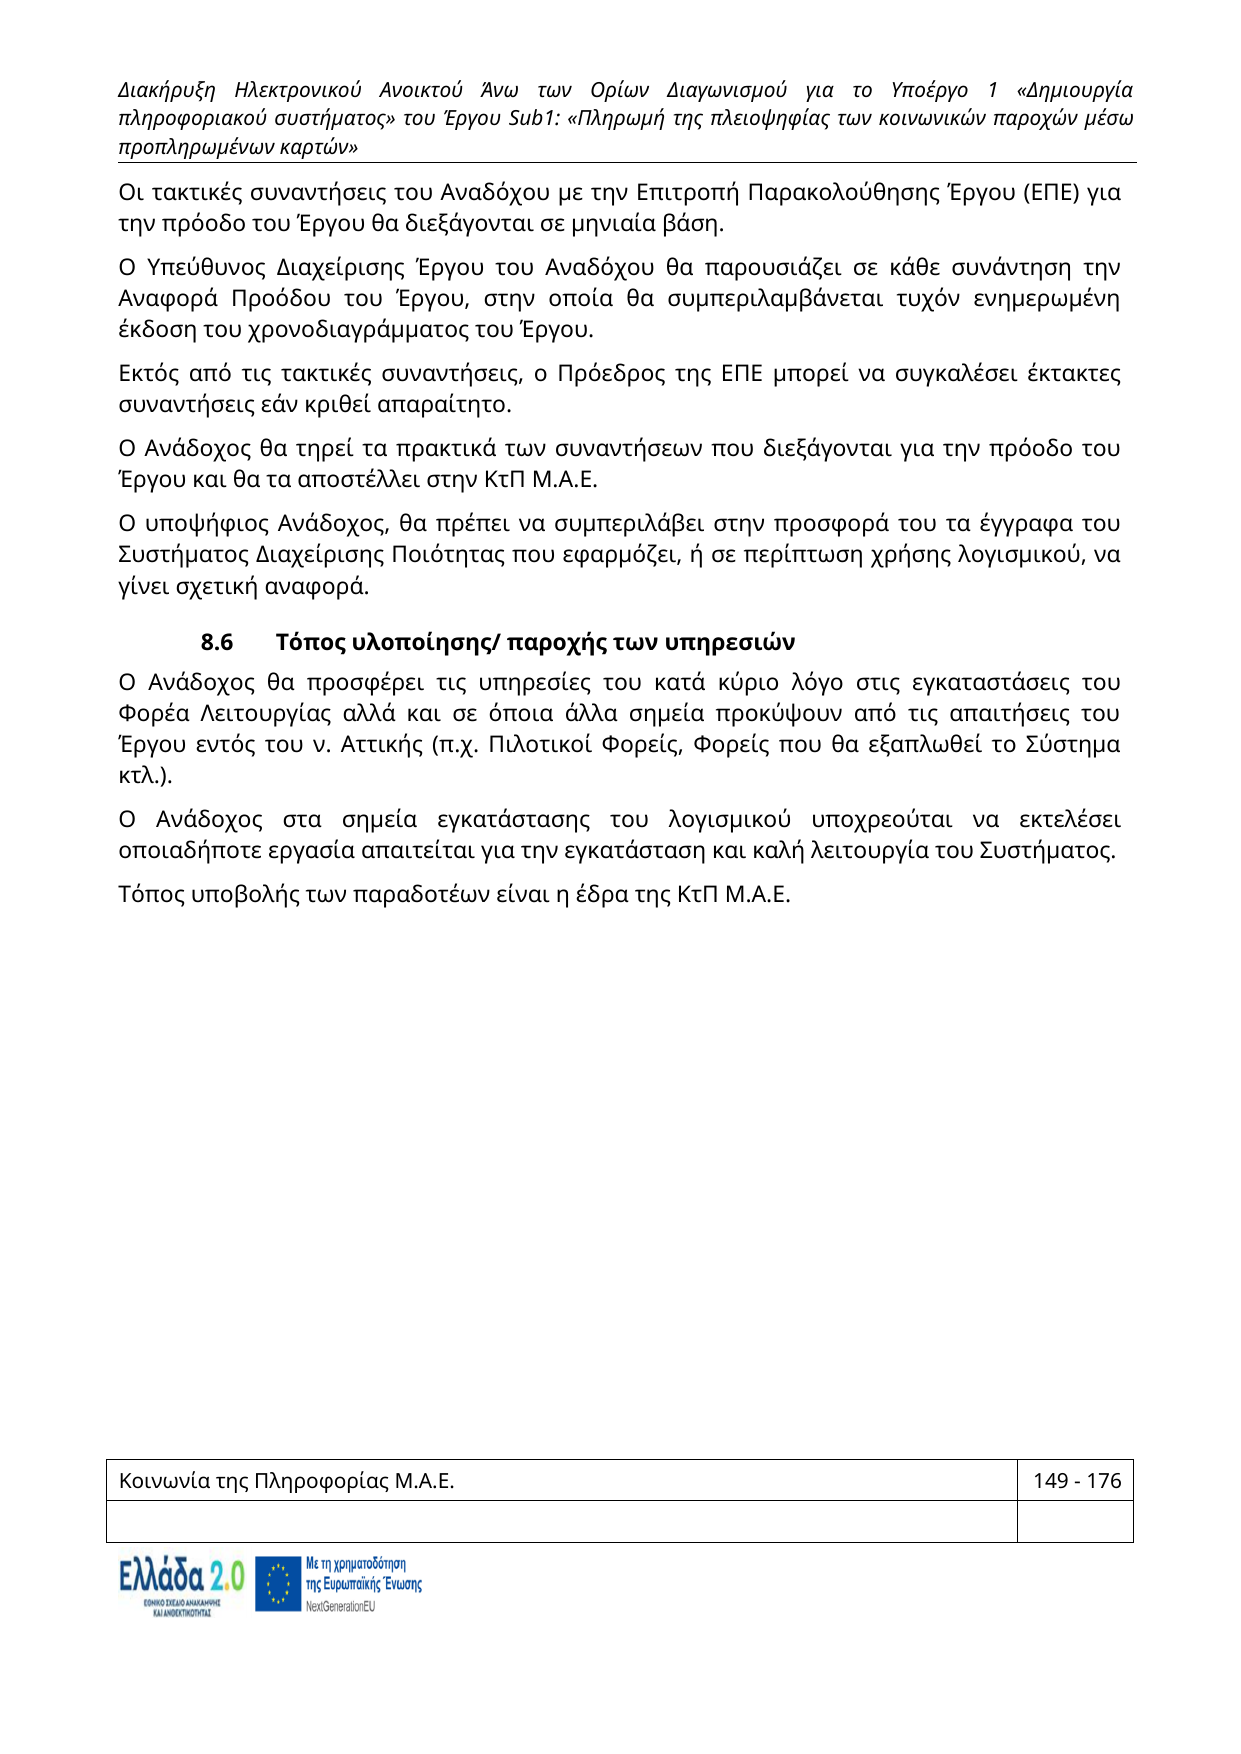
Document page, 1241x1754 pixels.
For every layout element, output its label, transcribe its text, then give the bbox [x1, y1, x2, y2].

picture [118, 1547, 427, 1618]
text Ο Ανάδοχος στα σημεία εγκατάστασης του λογισμικού υποχρεούται να εκτελέσει οποιαδήποτε εργασία απαιτείται για την εγκατάσταση και καλή λειτουργία του Συστήματος. [118, 803, 1122, 866]
text Ο Υπεύθυνος Διαχείρισης Έργου του Αναδόχου θα παρουσιάζει σε κάθε συνάντηση την Αναφορά Προόδου του Έργου, στην οποία θα συμπεριλαμβάνεται τυχόν ενημερωμένη έκδοση του χρονοδιαγράμματος του Έργου. [118, 251, 1122, 345]
text Ο Ανάδοχος θα προσφέρει τις υπηρεσίες του κατά κύριο λόγο στις εγκαταστάσεις του Φορέα Λειτουργίας αλλά και σε όποια άλλα σημεία προκύψουν από τις απαιτήσεις του Έργου εντός του ν. Αττικής (π.χ. Πιλοτικοί Φορείς, Φορείς που θα εξαπλωθεί το Σύστημα κτλ.). [118, 666, 1122, 791]
text Ο Ανάδοχος θα τηρεί τα πρακτικά των συναντήσεων που διεξάγονται για την πρόοδο του Έργου και θα τα αποστέλλει στην ΚτΠ Μ.Α.Ε. [118, 432, 1122, 495]
text Εκτός από τις τακτικές συναντήσεις, ο Πρόεδρος της ΕΠΕ μπορεί να συγκαλέσει έκτακτες συναντήσεις εάν κριθεί απαραίτητο. [118, 357, 1122, 420]
text Οι τακτικές συναντήσεις του Αναδόχου με την Επιτροπή Παρακολούθησης Έργου (ΕΠΕ) για την πρόοδο του Έργου θα διεξάγονται σε μηνιαία βάση. [118, 176, 1122, 238]
text Τόπος υποβολής των παραδοτέων είναι η έδρα της ΚτΠ Μ.Α.Ε. [118, 878, 1122, 909]
text Τόπος υλοποίησης/ παροχής των υπηρεσιών [201, 626, 1122, 657]
text Ο υποψήφιος Ανάδοχος, θα πρέπει να συμπεριλάβει στην προσφορά του τα έγγραφα του Συστήματος Διαχείρισης Ποιότητας που εφαρμόζει, ή σε περίπτωση χρήσης λογισμικού, να γίνει σχετική αναφορά. [118, 507, 1122, 601]
